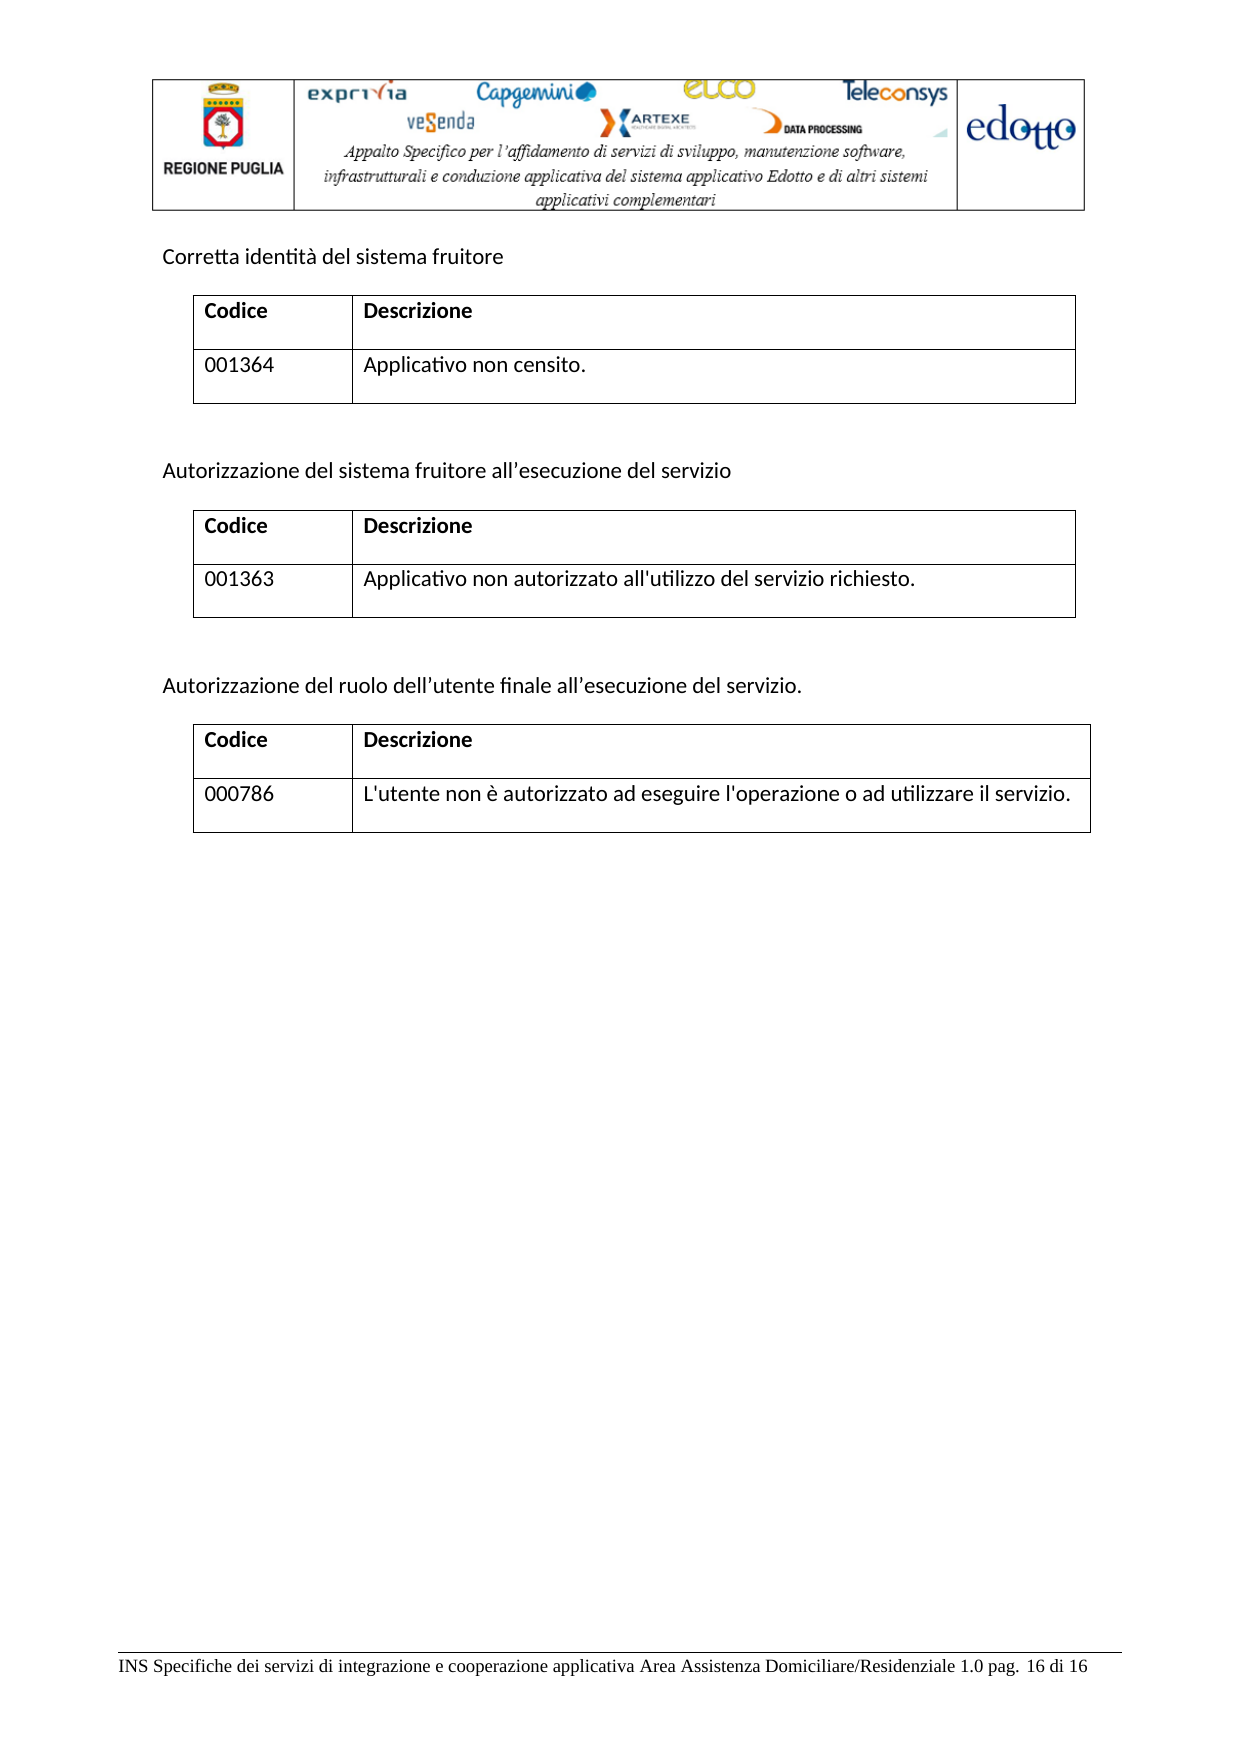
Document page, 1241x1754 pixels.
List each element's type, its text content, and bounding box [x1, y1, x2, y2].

table_header Codice [194, 511, 352, 563]
table_header Codice [194, 725, 352, 778]
table_cell L'utente non è autorizzato ad eseguire l'operazione o ad utilizzare il servizio. [353, 779, 1090, 832]
table_header Codice [194, 296, 352, 349]
text Corretta identità del sistema fruitore [118, 242, 1122, 270]
table_header Descrizione [353, 296, 1075, 349]
table_header Descrizione [353, 511, 1075, 563]
table_header Descrizione [353, 725, 1090, 778]
table_cell Applicativo non censito. [353, 350, 1075, 403]
text Autorizzazione del sistema fruitore all’esecuzione del servizio [118, 457, 1122, 485]
table_cell 001363 [194, 565, 352, 617]
text Autorizzazione del ruolo dell’utente finale all’esecuzione del servizio. [118, 671, 1122, 699]
table_cell 000786 [194, 779, 352, 832]
picture [147, 73, 1093, 218]
table_cell 001364 [194, 350, 352, 403]
table_cell Applicativo non autorizzato all'utilizzo del servizio richiesto. [353, 565, 1075, 617]
